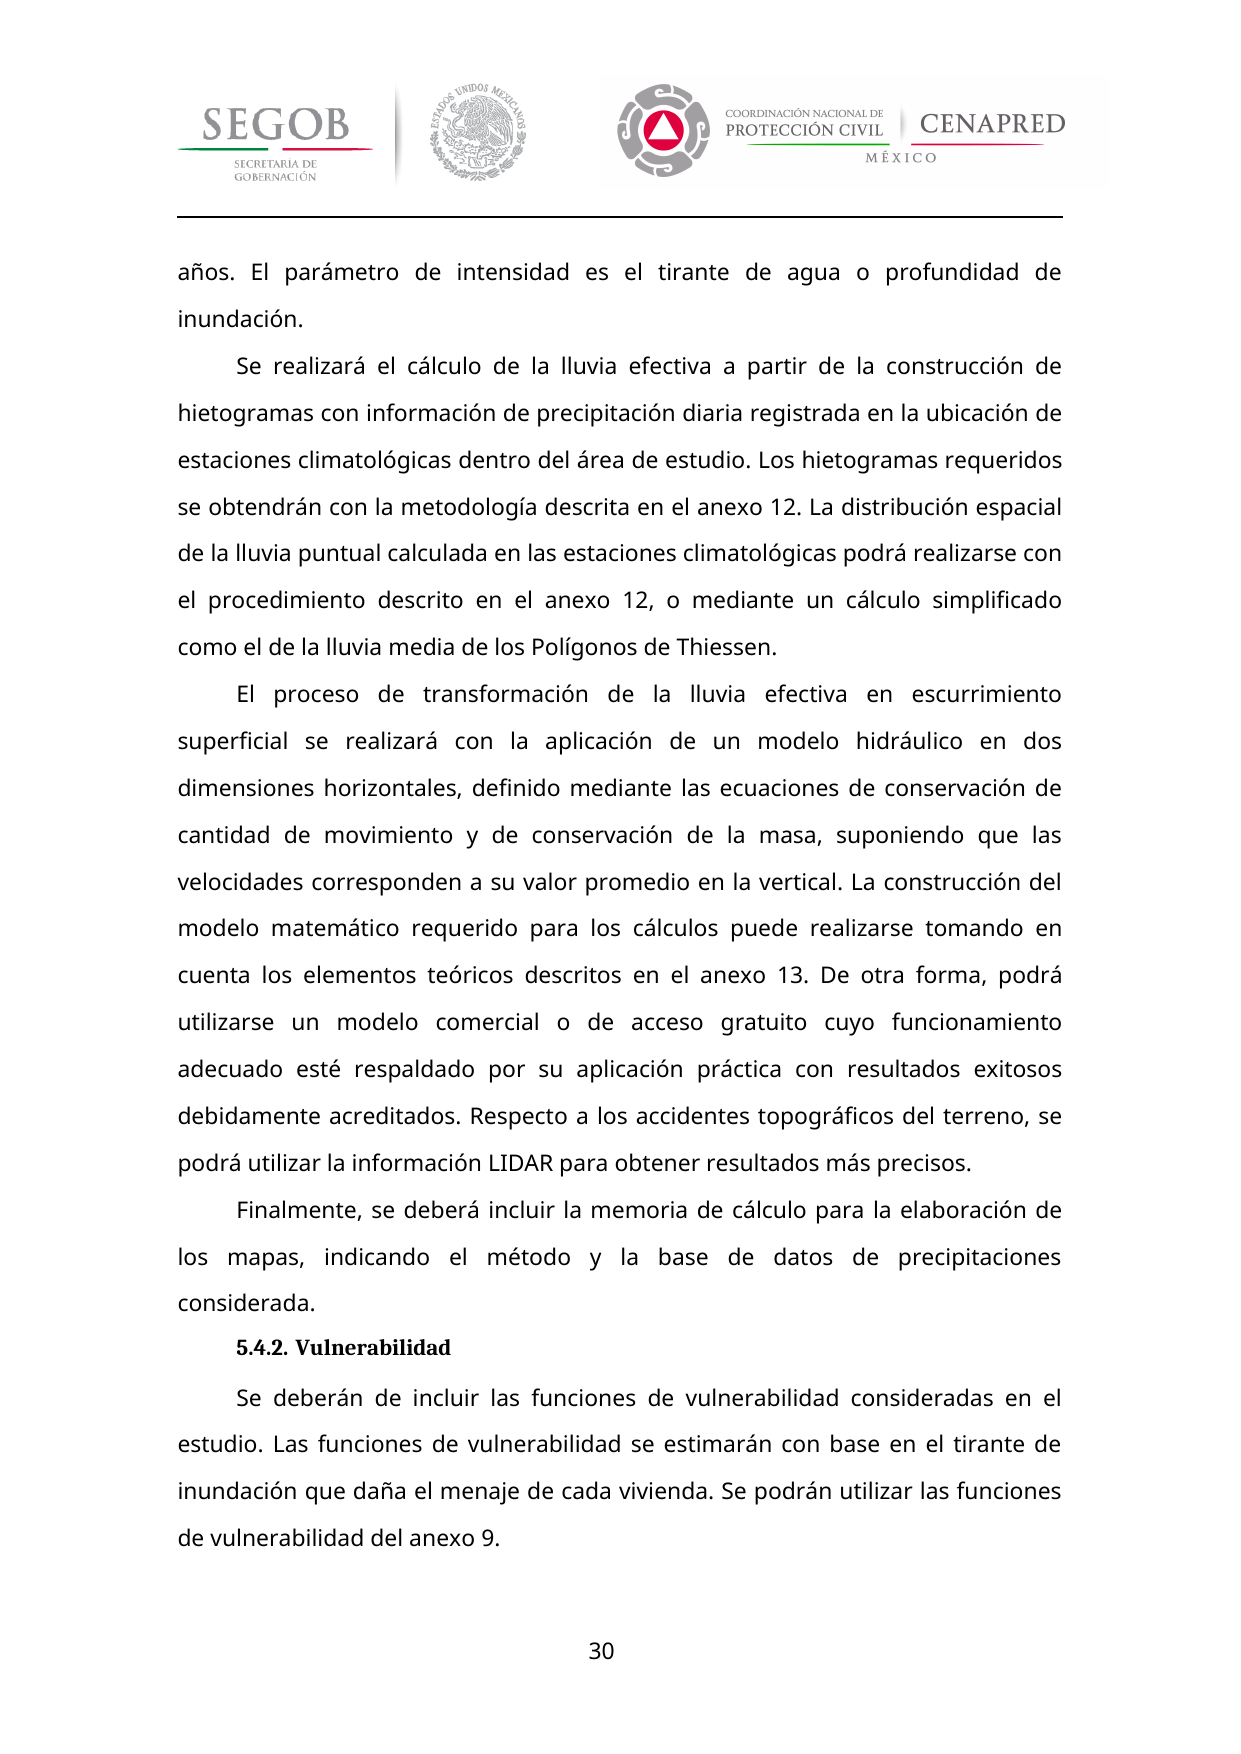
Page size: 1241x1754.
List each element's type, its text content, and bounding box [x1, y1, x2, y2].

text Se deberán de incluir las funciones de vulnerabilidad consideradas en el estudio. Las funciones de vulnerabilidad se estimarán con base en el tirante de inundación que daña el menaje de cada vivienda. Se podrán utilizar las funciones de vulnerabilidad del anexo 9. [177, 1381, 1063, 1553]
subtitle Vulnerabilidad [236, 1334, 1063, 1361]
picture [175, 75, 528, 197]
text Se realizará el cálculo de la lluvia efectiva a partir de la construcción de hietogramas con información de precipitación diaria registrada en la ubicación de estaciones climatológicas dentro del área de estudio. Los hietogramas requeridos se obtendrán con la metodología descrita en el anexo 12. La distribución espacial de la lluvia puntual calculada en las estaciones climatológicas podrá realizarse con el procedimiento descrito en el anexo 12, o mediante un cálculo simplificado como el de la lluvia media de los Polígonos de Thiessen. [177, 350, 1063, 662]
picture [598, 75, 1109, 189]
text El proceso de transformación de la lluvia efectiva en escurrimiento superficial se realizará con la aplicación de un modelo hidráulico en dos dimensiones horizontales, definido mediante las ecuaciones de conservación de cantidad de movimiento y de conservación de la masa, suponiendo que las velocidades corresponden a su valor promedio en la vertical. La construcción del modelo matemático requerido para los cálculos puede realizarse tomando en cuenta los elementos teóricos descritos en el anexo 13. De otra forma, podrá utilizarse un modelo comercial o de acceso gratuito cuyo funcionamiento adecuado esté respaldado por su aplicación práctica con resultados exitosos debidamente acreditados. Respecto a los accidentes topográficos del terreno, se podrá utilizar la información LIDAR para obtener resultados más precisos. [177, 678, 1063, 1178]
text Finalmente, se deberá incluir la memoria de cálculo para la elaboración de los mapas, indicando el método y la base de datos de precipitaciones considerada. [177, 1194, 1063, 1319]
